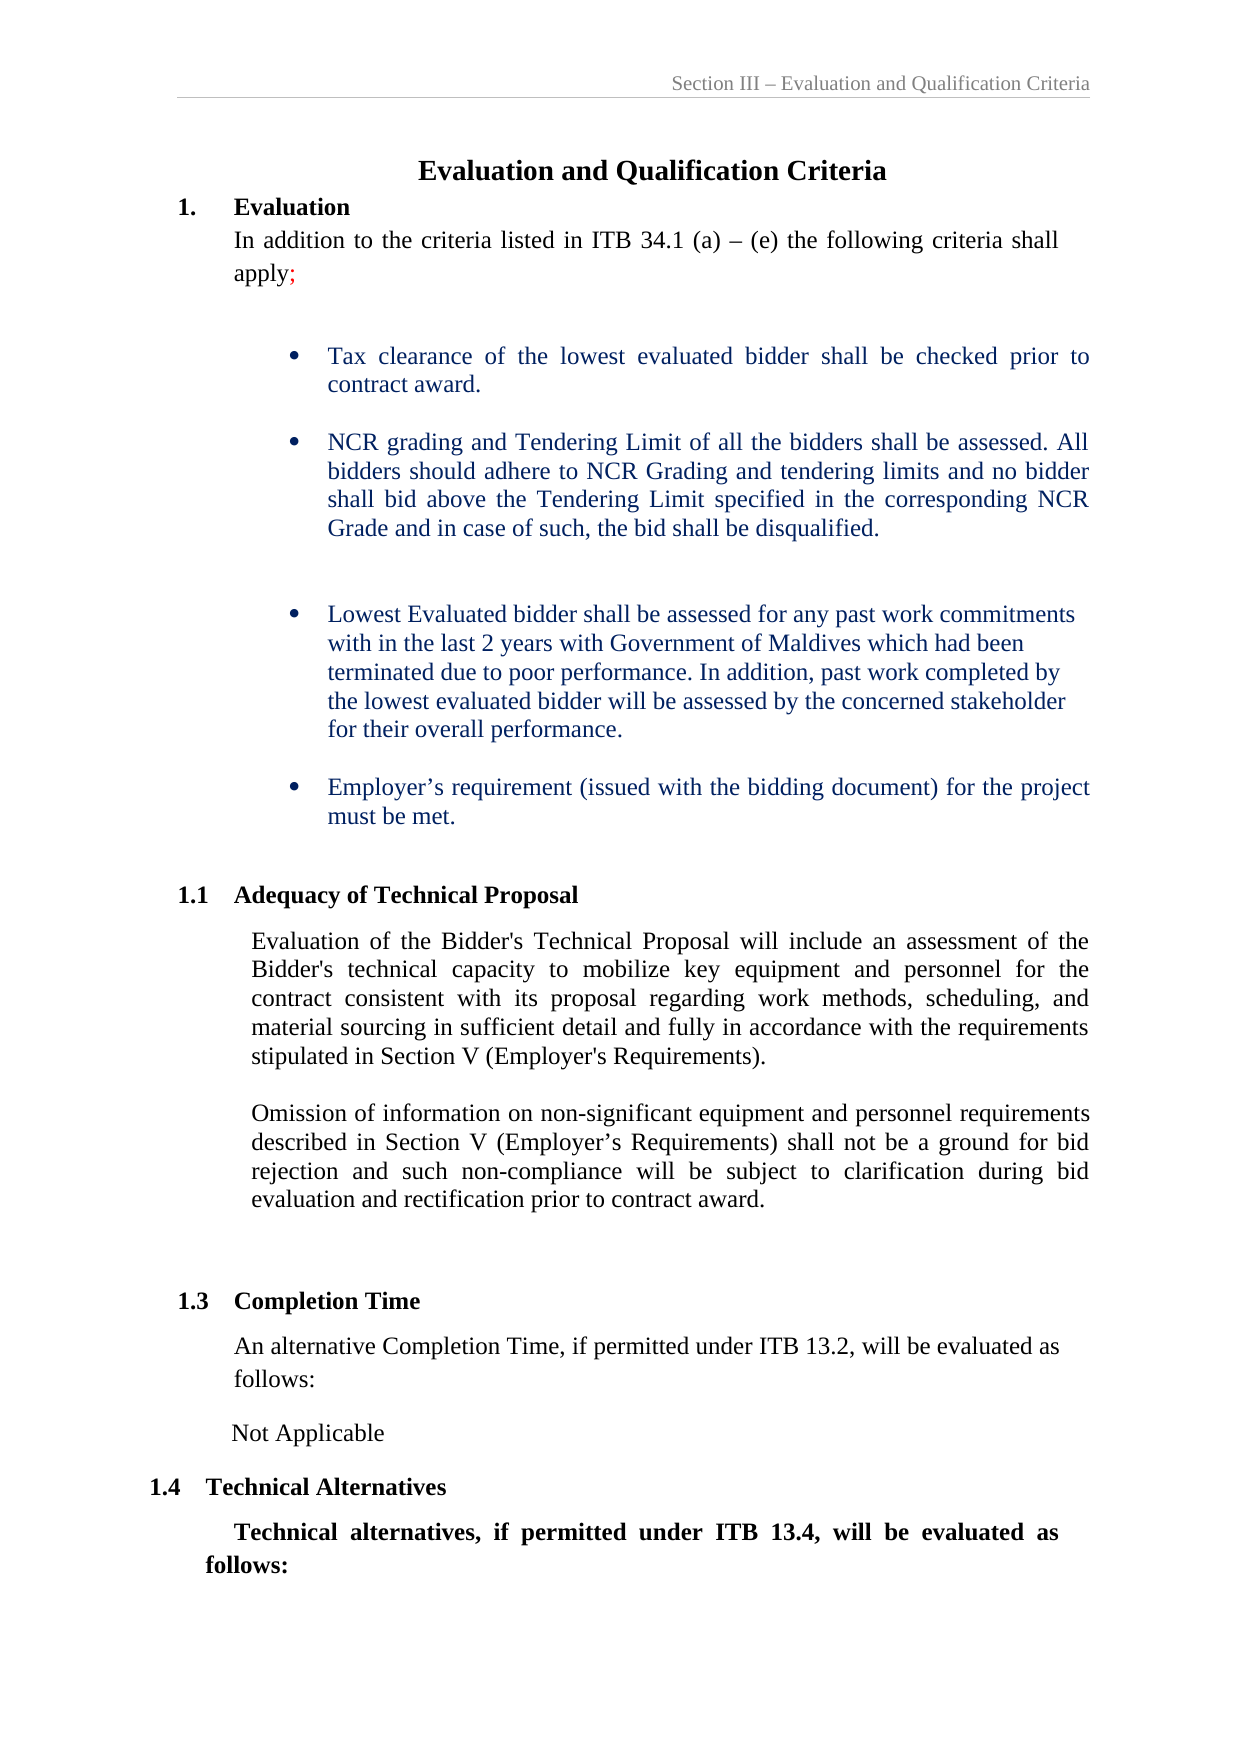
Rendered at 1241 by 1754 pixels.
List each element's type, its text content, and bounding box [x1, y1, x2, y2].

subtitle Not Applicable [231, 1418, 1060, 1447]
text In addition to the criteria listed in ITB 34.1 (a) – (e) the following criteria shall apply; [233, 225, 1060, 287]
subtitle 1.4 Technical Alternatives [149, 1472, 1060, 1501]
subtitle Evaluation and Qualification Criteria [215, 153, 1090, 187]
text Evaluation of the Bidder's Technical Proposal will include an assessment of the Bidder's technical capacity to mobilize key equipment and personnel for the contract consistent with its proposal regarding work methods, scheduling, and material sourcing in sufficient detail and fully in accordance with the requirements stipulated in Section V (Employer's Requirements). [251, 926, 1090, 1069]
subtitle 1.3 Completion Time [177, 1286, 1060, 1314]
text Omission of information on non-significant equipment and personnel requirements described in Section V (Employer’s Requirements) shall not be a ground for bid rejection and such non-compliance will be subject to clarification during bid evaluation and rectification prior to contract award. [251, 1098, 1090, 1213]
list Lowest Evaluated bidder shall be assessed for any past work commitments with in the last 2 years with Government of Maldives which had been terminated due to poor performance. In addition, past work completed by the lowest evaluated bidder will be assessed by the concerned stakeholder for their overall performance. [290, 599, 1090, 743]
subtitle Technical alternatives, if permitted under ITB 13.4, will be evaluated as follows: [205, 1517, 1060, 1579]
list Employer’s requirement (issued with the bidding document) for the project must be met. [290, 772, 1090, 829]
list Tax clearance of the lowest evaluated bidder shall be checked prior to contract award. [290, 341, 1090, 398]
subtitle 1.1 Adequacy of Technical Proposal [177, 880, 1060, 909]
list NCR grading and Tendering Limit of all the bidders shall be assessed. All bidders should adhere to NCR Grading and tendering limits and no bidder shall bid above the Tendering Limit specified in the corresponding NCR Grade and in case of such, the bid shall be disqualified. [290, 427, 1090, 542]
subtitle 1. Evaluation [177, 192, 1090, 221]
subtitle An alternative Completion Time, if permitted under ITB 13.2, will be evaluated as follows: [233, 1331, 1060, 1393]
